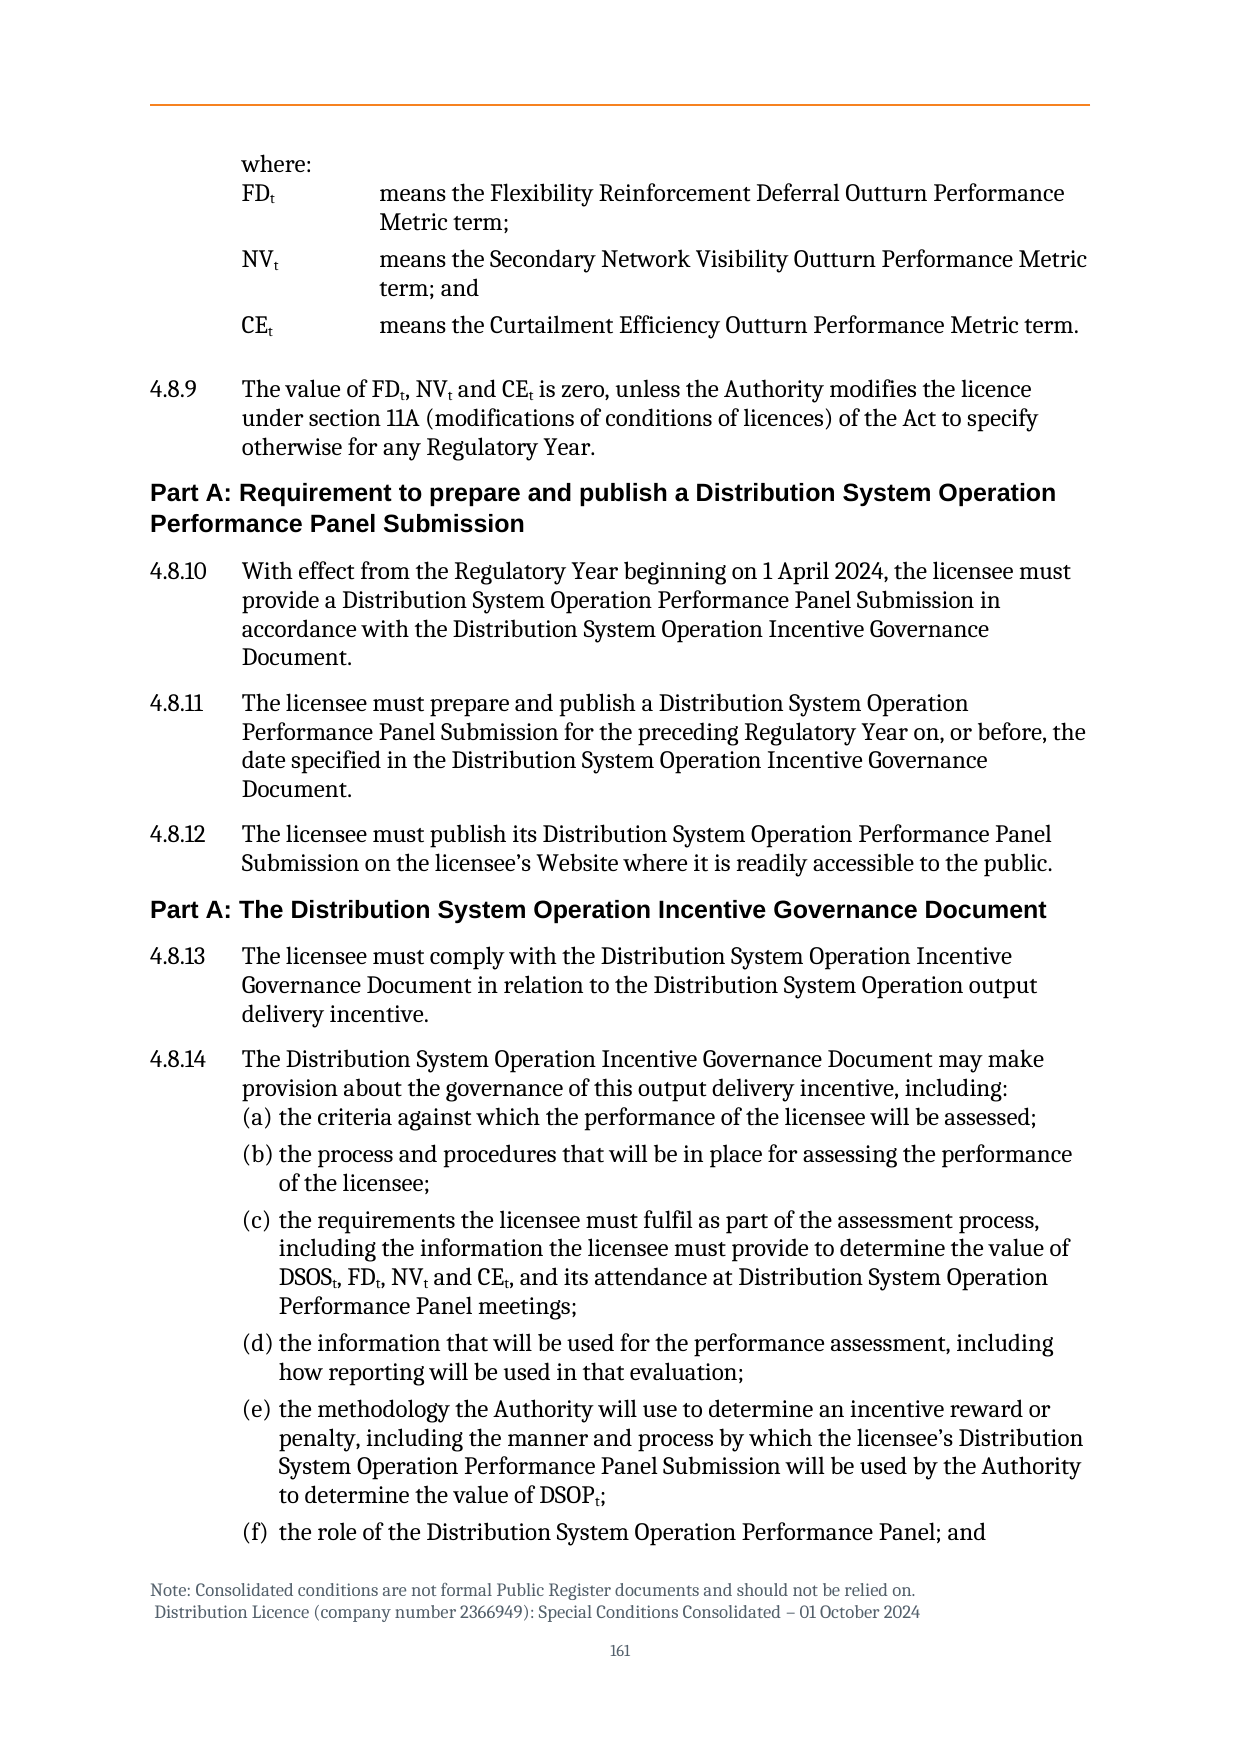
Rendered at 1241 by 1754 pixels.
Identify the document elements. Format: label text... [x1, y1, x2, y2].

list the information that will be used for the performance assessment, including how reporting will be used in that evaluation; [242, 1329, 1090, 1386]
list the requirements the licensee must fulfil as part of the assessment process, including the information the licensee must provide to determine the value of DSOSt, FDt, NVt and CEt, and its attendance at Distribution System Operation Performance Panel meetings; [242, 1206, 1090, 1321]
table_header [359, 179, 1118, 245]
text The licensee must comply with the Distribution System Operation Incentive Governance Document in relation to the Distribution System Operation output delivery incentive. [150, 942, 1090, 1028]
list the role of the Distribution System Operation Performance Panel; and [242, 1518, 1090, 1547]
text The Distribution System Operation Incentive Governance Document may make provision about the governance of this output delivery incentive, including: [150, 1045, 1090, 1103]
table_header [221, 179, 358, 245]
text The value of FDt, NVt and CEt is zero, unless the Authority modifies the licence under section 11A (modifications of conditions of licences) of the Act to specify otherwise for any Regulatory Year. [150, 375, 1090, 462]
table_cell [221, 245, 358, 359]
list the process and procedures that will be in place for assessing the performance of the licensee; [242, 1140, 1090, 1197]
text The licensee must publish its Distribution System Operation Performance Panel Submission on the licensee’s Website where it is readily accessible to the public. [150, 820, 1090, 878]
list the criteria against which the performance of the licensee will be assessed; [242, 1103, 1090, 1131]
subtitle The Distribution System Operation Incentive Governance Document [150, 894, 1090, 923]
text With effect from the Regulatory Year beginning on 1 April 2024, the licensee must provide a Distribution System Operation Performance Panel Submission in accordance with the Distribution System Operation Incentive Governance Document. [150, 557, 1090, 672]
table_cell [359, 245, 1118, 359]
text The licensee must prepare and publish a Distribution System Operation Performance Panel Submission for the preceding Regulatory Year on, or before, the date specified in the Distribution System Operation Incentive Governance Document. [150, 689, 1090, 804]
list the methodology the Authority will use to determine an incentive reward or penalty, including the manner and process by which the licensee’s Distribution System Operation Performance Panel Submission will be used by the Authority to determine the value of DSOPt; [242, 1395, 1090, 1510]
text where: [242, 150, 1090, 179]
subtitle Requirement to prepare and publish a Distribution System Operation Performance Panel Submission [150, 478, 1090, 538]
